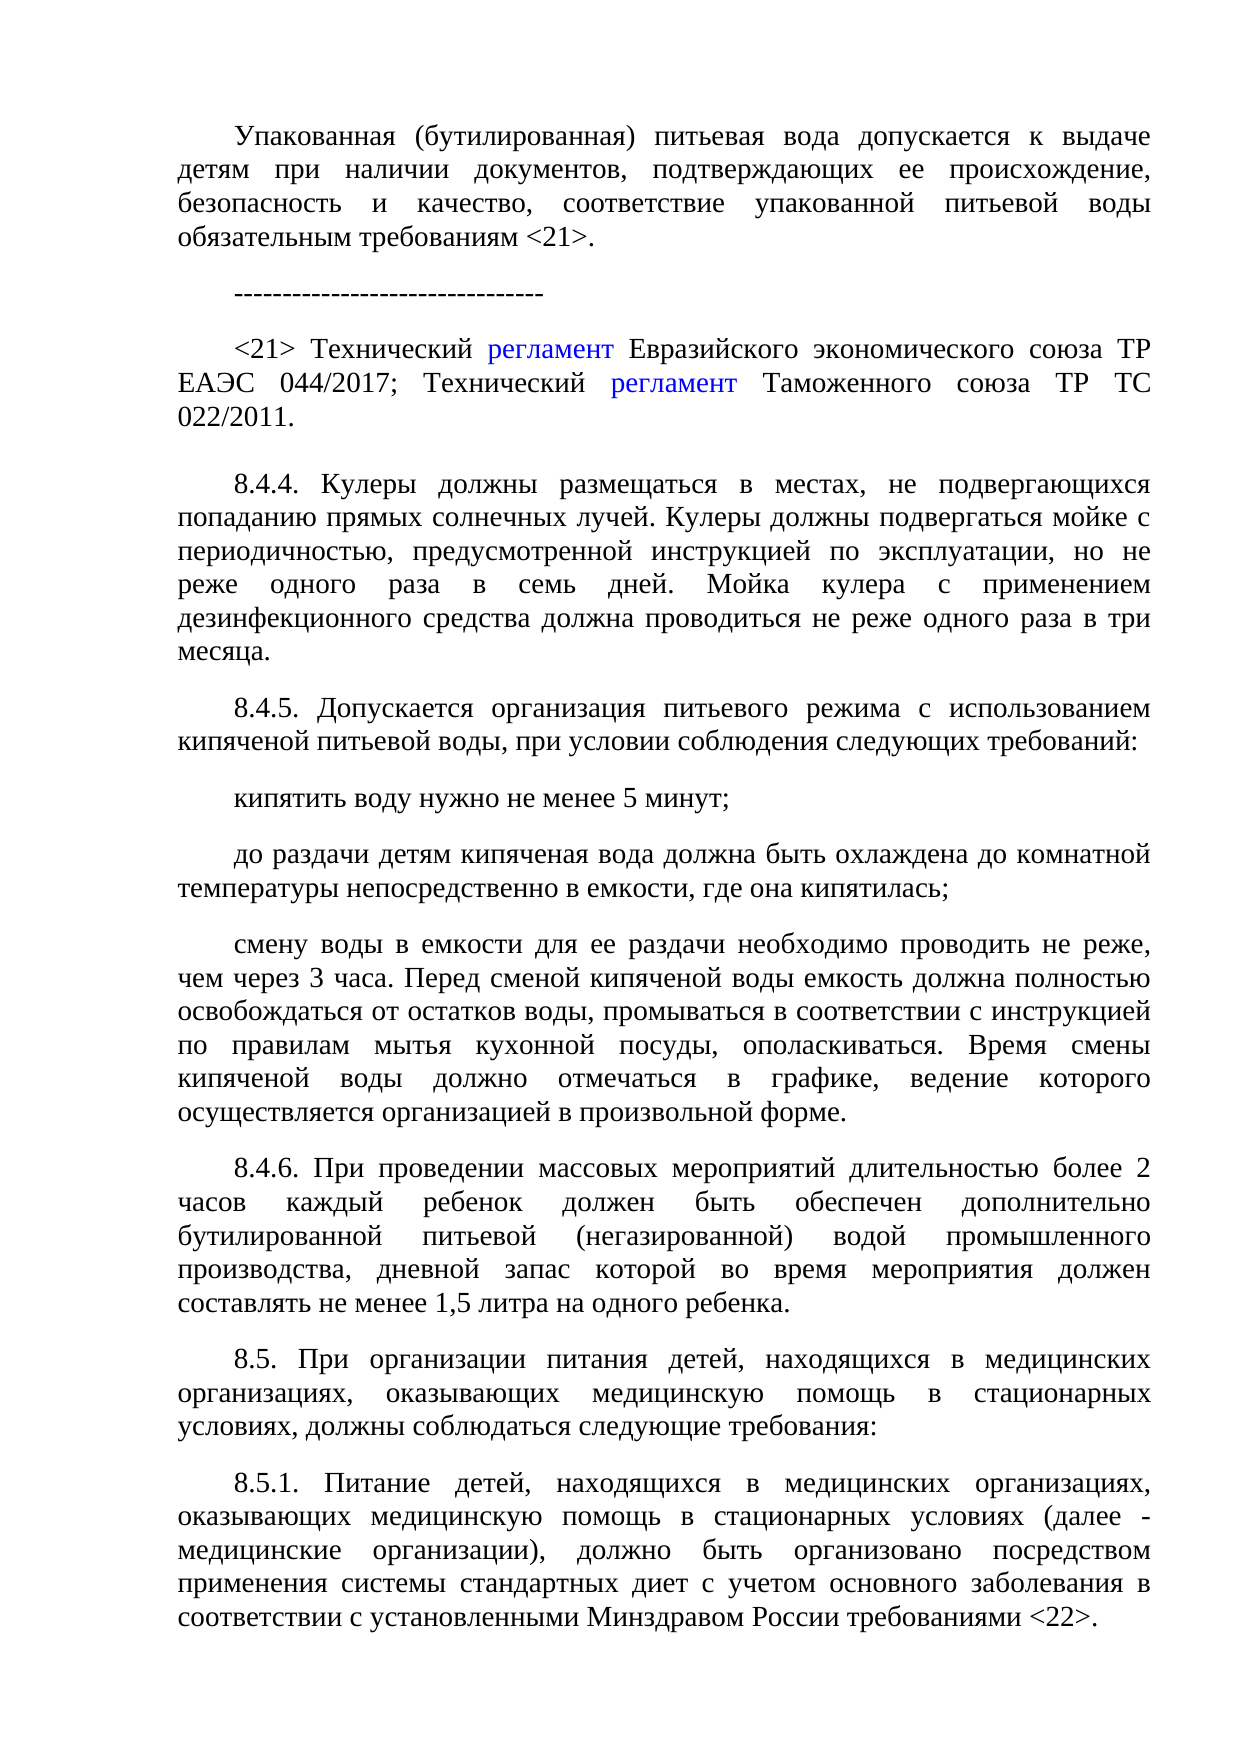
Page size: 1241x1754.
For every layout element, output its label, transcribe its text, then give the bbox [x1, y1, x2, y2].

text <21> Технический регламент Евразийского экономического союза ТР ЕАЭС 044/2017; Технический регламент Таможенного союза ТР ТС 022/2011. [177, 332, 1152, 432]
text 8.5. При организации питания детей, находящихся в медицинских организациях, оказывающих медицинскую помощь в стационарных условиях, должны соблюдаться следующие требования: [177, 1341, 1152, 1442]
text 8.4.4. Кулеры должны размещаться в местах, не подвергающихся попаданию прямых солнечных лучей. Кулеры должны подвергаться мойке с периодичностью, предусмотренной инструкцией по эксплуатации, но не реже одного раза в семь дней. Мойка кулера с применением дезинфекционного средства должна проводиться не реже одного раза в три месяца. [177, 466, 1152, 667]
text -------------------------------- [177, 275, 1152, 309]
text до раздачи детям кипяченая вода должна быть охлаждена до комнатной температуры непосредственно в емкости, где она кипятилась; [177, 836, 1152, 903]
text 8.4.5. Допускается организация питьевого режима с использованием кипяченой питьевой воды, при условии соблюдения следующих требований: [177, 690, 1152, 757]
text кипятить воду нужно не менее 5 минут; [177, 780, 1152, 813]
text 8.4.6. При проведении массовых мероприятий длительностью более 2 часов каждый ребенок должен быть обеспечен дополнительно бутилированной питьевой (негазированной) водой промышленного производства, дневной запас которой во время мероприятия должен составлять не менее 1,5 литра на одного ребенка. [177, 1151, 1152, 1318]
text смену воды в емкости для ее раздачи необходимо проводить не реже, чем через 3 часа. Перед сменой кипяченой воды емкость должна полностью освобождаться от остатков воды, промываться в соответствии с инструкцией по правилам мытья кухонной посуды, ополаскиваться. Время смены кипяченой воды должно отмечаться в графике, ведение которого осуществляется организацией в произвольной форме. [177, 926, 1152, 1128]
text Упакованная (бутилированная) питьевая вода допускается к выдаче детям при наличии документов, подтверждающих ее происхождение, безопасность и качество, соответствие упакованной питьевой воды обязательным требованиям <21>. [177, 118, 1152, 252]
text 8.5.1. Питание детей, находящихся в медицинских организациях, оказывающих медицинскую помощь в стационарных условиях (далее - медицинские организации), должно быть организовано посредством применения системы стандартных диет с учетом основного заболевания в соответствии с установленными Минздравом России требованиями <22>. [177, 1465, 1152, 1632]
